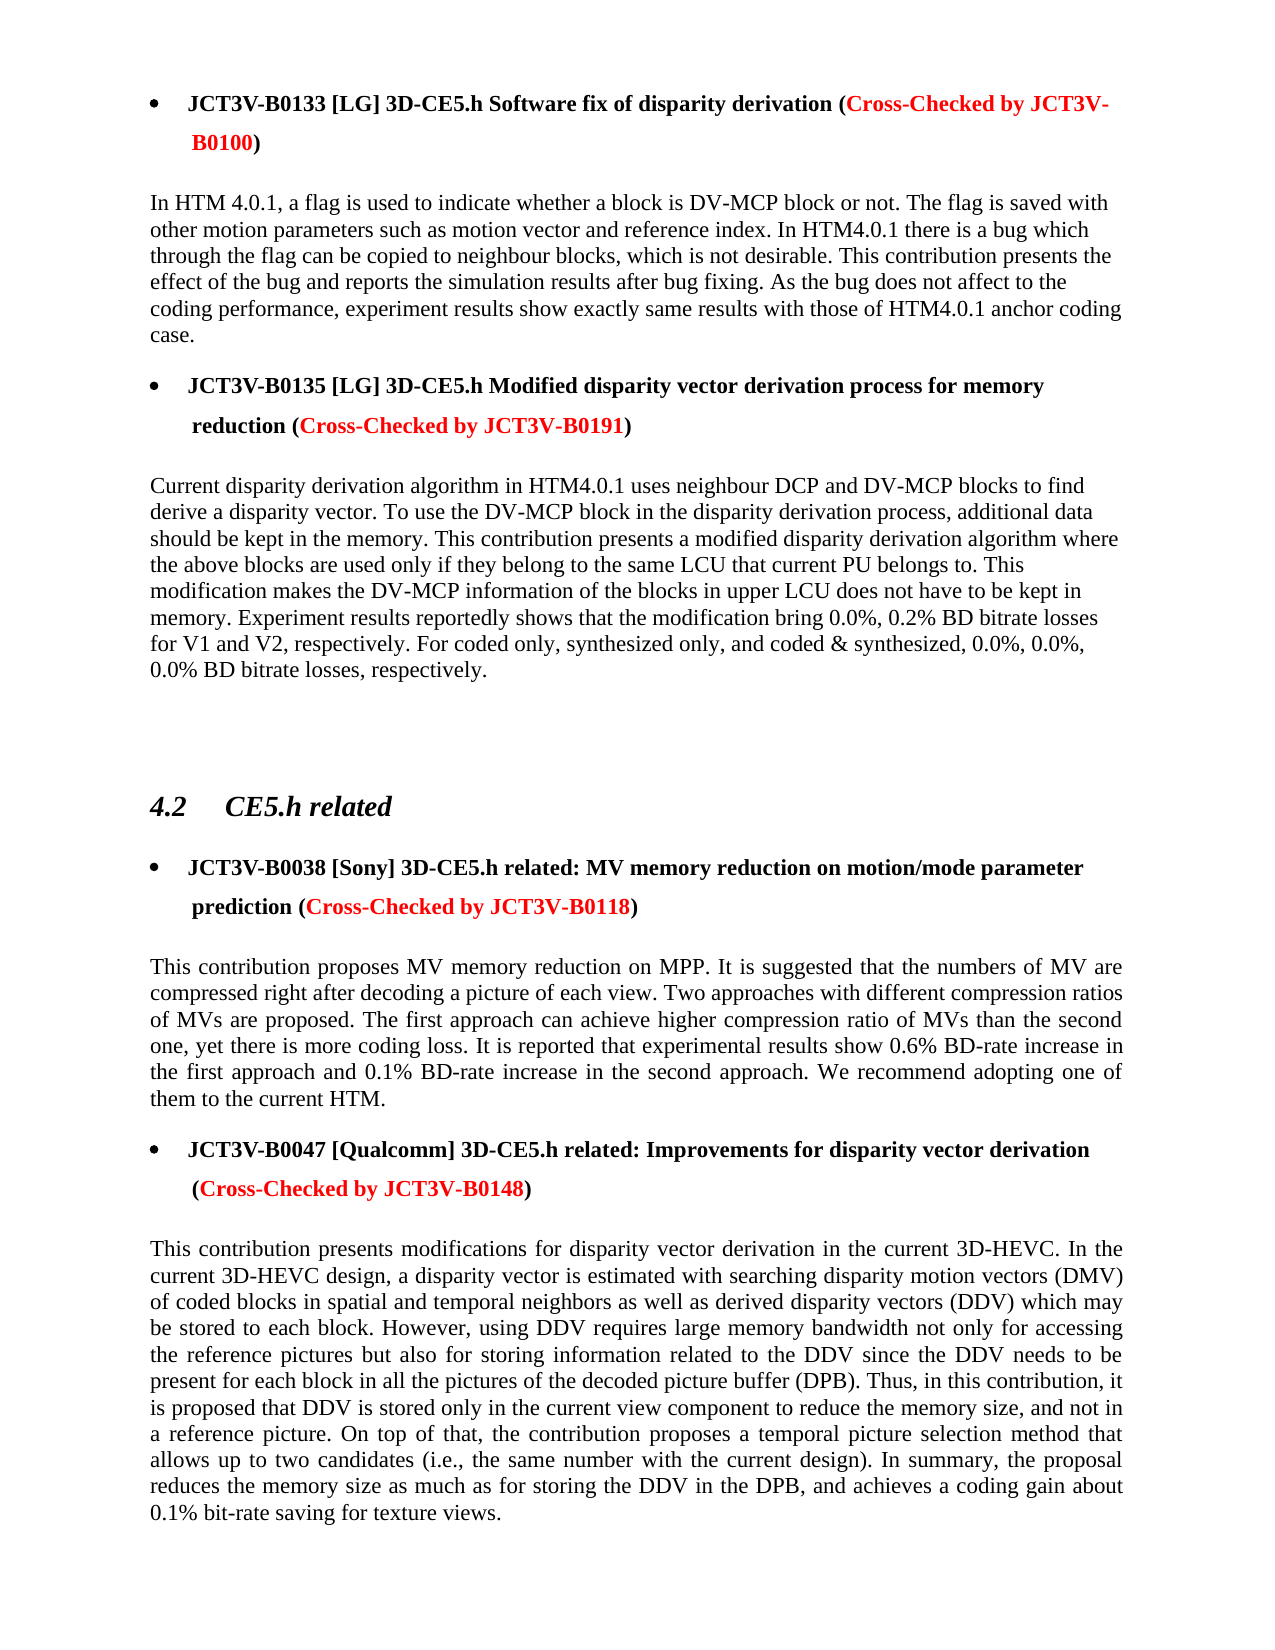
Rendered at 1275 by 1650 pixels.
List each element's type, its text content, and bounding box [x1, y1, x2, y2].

text Current disparity derivation algorithm in HTM4.0.1 uses neighbour DCP and DV-MCP blocks to find derive a disparity vector. To use the DV-MCP block in the disparity derivation process, additional data should be kept in the memory. This contribution presents a modified disparity derivation algorithm where the above blocks are used only if they belong to the same LCU that current PU belongs to. This modification makes the DV-MCP information of the blocks in upper LCU does not have to be kept in memory. Experiment results reportedly shows that the modification bring 0.0%, 0.2% BD bitrate losses for V1 and V2, respectively. For coded only, synthesized only, and coded & synthesized, 0.0%, 0.0%, 0.0% BD bitrate losses, respectively. [150, 472, 1125, 683]
list JCT3V-B0047 [Qualcomm] 3D-CE5.h related: Improvements for disparity vector derivation (Cross-Checked by JCT3V-B0148) [150, 1136, 1125, 1202]
text This contribution proposes MV memory reduction on MPP. It is suggested that the numbers of MV are compressed right after decoding a picture of each view. Two approaches with different compression ratios of MVs are proposed. The first approach can achieve higher compression ratio of MVs than the second one, yet there is more coding loss. It is reported that experimental results show 0.6% BD-rate increase in the first approach and 0.1% BD-rate increase in the second approach. We recommend adopting one of them to the current HTM. [150, 953, 1125, 1111]
text In HTM 4.0.1, a flag is used to indicate whether a block is DV-MCP block or not. The flag is saved with other motion parameters such as motion vector and reference index. In HTM4.0.1 there is a bug which through the flag can be copied to neighbour blocks, which is not desirable. This contribution presents the effect of the bug and reports the simulation results after bug fixing. As the bug does not affect to the coding performance, experiment results show exactly same results with those of HTM4.0.1 anchor coding case. [150, 189, 1125, 347]
list JCT3V-B0038 [Sony] 3D-CE5.h related: MV memory reduction on motion/mode parameter prediction (Cross-Checked by JCT3V-B0118) [150, 853, 1125, 919]
list JCT3V-B0135 [LG] 3D-CE5.h Modified disparity vector derivation process for memory reduction (Cross-Checked by JCT3V-B0191) [150, 372, 1125, 438]
text This contribution presents modifications for disparity vector derivation in the current 3D-HEVC. In the current 3D-HEVC design, a disparity vector is estimated with searching disparity motion vectors (DMV) of coded blocks in spatial and temporal neighbors as well as derived disparity vectors (DDV) which may be stored to each block. However, using DDV requires large memory bandwidth not only for accessing the reference pictures but also for storing information related to the DDV since the DDV needs to be present for each block in all the pictures of the decoded picture buffer (DPB). Thus, in this contribution, it is proposed that DDV is stored only in the current view component to reduce the memory size, and not in a reference picture. On top of that, the contribution proposes a temporal picture selection method that allows up to two candidates (i.e., the same number with the current design). In summary, the proposal reduces the memory size as much as for storing the DDV in the DPB, and achieves a coding gain about 0.1% bit-rate saving for texture views. [150, 1235, 1125, 1525]
subtitle CE5.h related [150, 789, 1125, 822]
list JCT3V-B0133 [LG] 3D-CE5.h Software fix of disparity derivation (Cross-Checked by JCT3V-B0100) [150, 90, 1125, 156]
